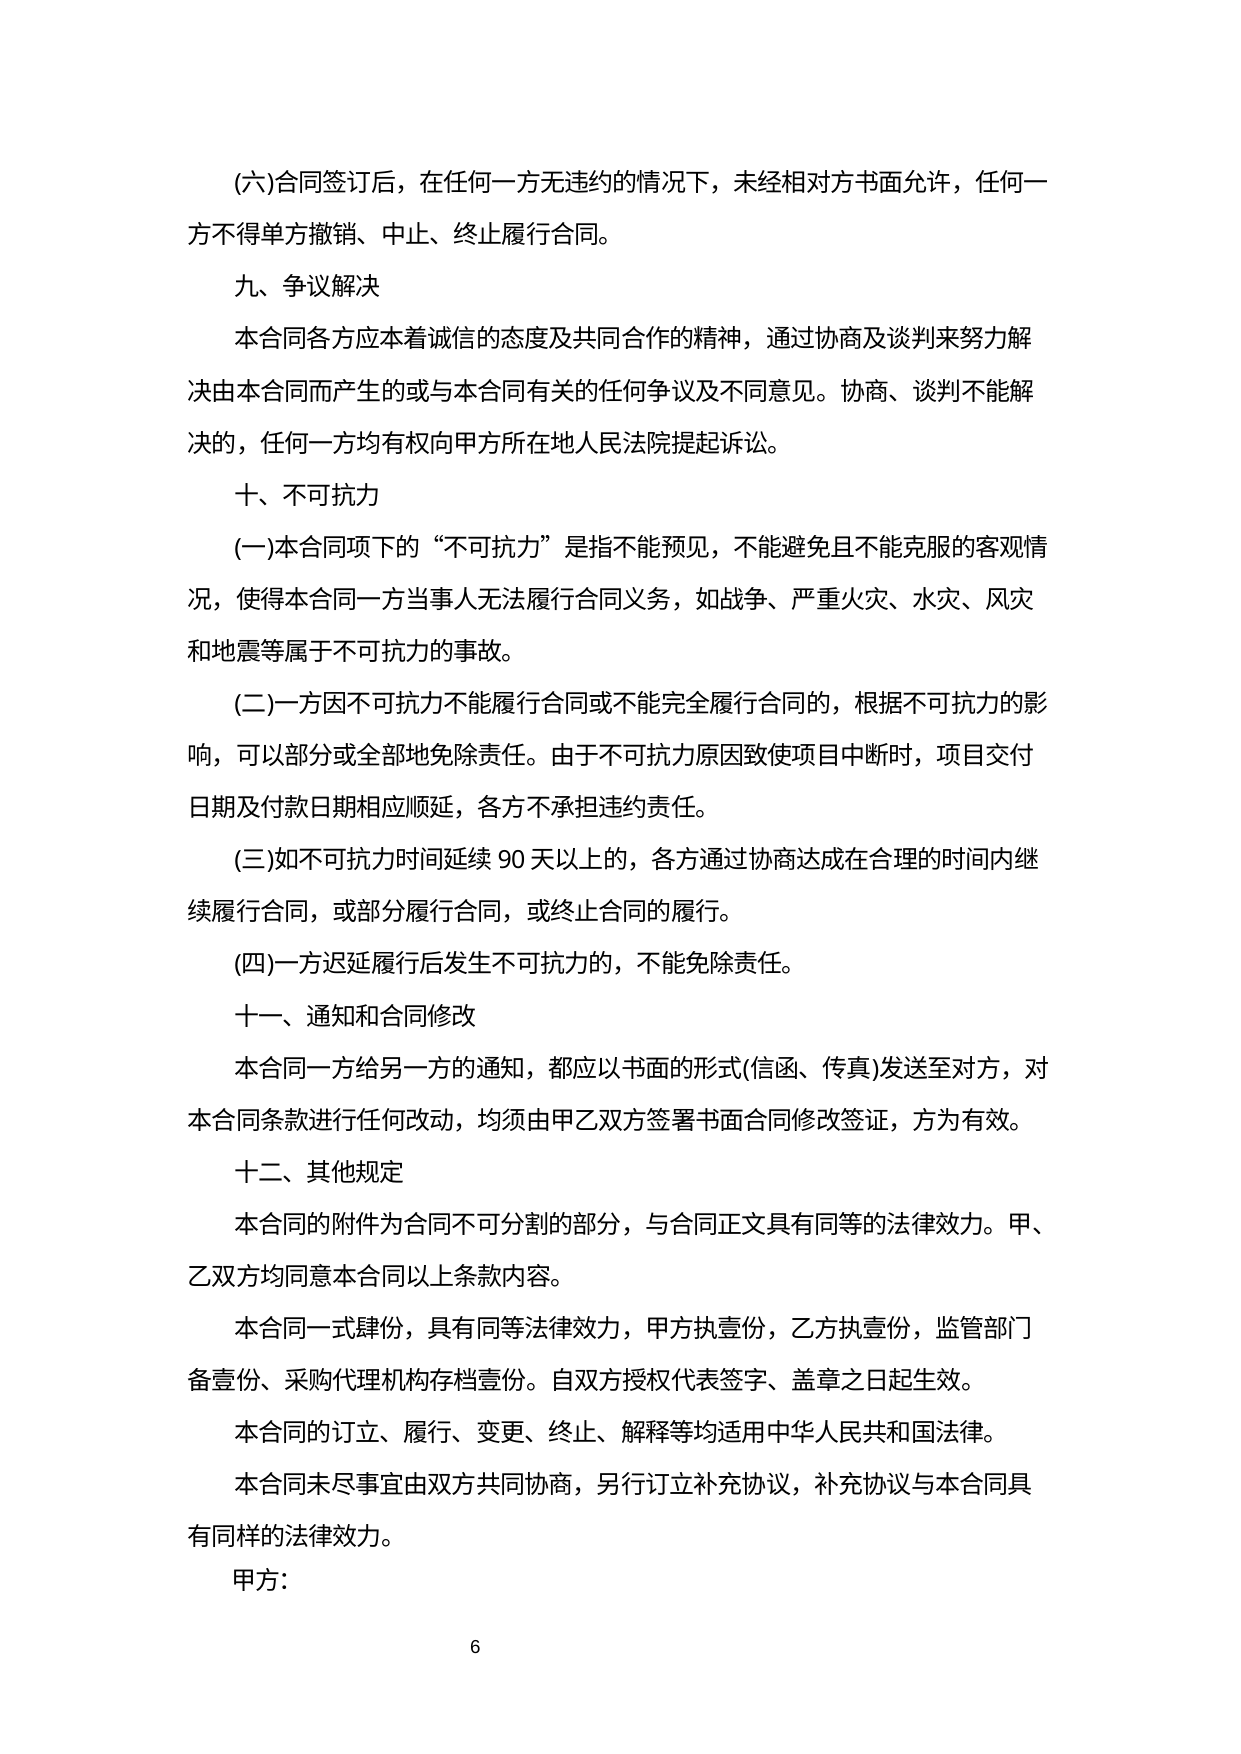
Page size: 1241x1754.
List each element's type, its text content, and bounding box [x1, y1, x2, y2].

text (一)本合同项下的“不可抗力”是指不能预见，不能避免且不能克服的客观情况，使得本合同一方当事人无法履行合同义务，如战争、严重火灾、水灾、风灾和地震等属于不可抗力的事故。 [187, 514, 1053, 671]
text 十二、其他规定 [187, 1139, 1053, 1192]
text 十一、通知和合同修改 [187, 983, 1053, 1035]
text (四)一方迟延履行后发生不可抗力的，不能免除责任。 [187, 931, 1053, 983]
text 九、争议解决 [187, 254, 1053, 306]
text 本合同未尽事宜由双方共同协商，另行订立补充协议，补充协议与本合同具有同样的法律效力。 [187, 1452, 1053, 1556]
text (三)如不可抗力时间延续90天以上的，各方通过协商达成在合理的时间内继续履行合同，或部分履行合同，或终止合同的履行。 [187, 827, 1053, 931]
text 本合同一式肆份，具有同等法律效力，甲方执壹份，乙方执壹份，监管部门备壹份、采购代理机构存档壹份。自双方授权代表签字、盖章之日起生效。 [187, 1296, 1053, 1400]
text (二)一方因不可抗力不能履行合同或不能完全履行合同的，根据不可抗力的影响，可以部分或全部地免除责任。由于不可抗力原因致使项目中断时，项目交付日期及付款日期相应顺延，各方不承担违约责任。 [187, 671, 1053, 827]
text 甲方： [187, 1556, 1053, 1598]
text 本合同一方给另一方的通知，都应以书面的形式(信函、传真)发送至对方，对本合同条款进行任何改动，均须由甲乙双方签署书面合同修改签证，方为有效。 [187, 1035, 1053, 1139]
text 本合同的订立、履行、变更、终止、解释等均适用中华人民共和国法律。 [187, 1400, 1053, 1452]
text 十、不可抗力 [187, 462, 1053, 514]
text 本合同的附件为合同不可分割的部分，与合同正文具有同等的法律效力。甲、乙双方均同意本合同以上条款内容。 [187, 1192, 1053, 1296]
text 本合同各方应本着诚信的态度及共同合作的精神，通过协商及谈判来努力解决由本合同而产生的或与本合同有关的任何争议及不同意见。协商、谈判不能解决的，任何一方均有权向甲方所在地人民法院提起诉讼。 [187, 306, 1053, 462]
text (六)合同签订后，在任何一方无违约的情况下，未经相对方书面允许，任何一方不得单方撤销、中止、终止履行合同。 [187, 150, 1053, 254]
